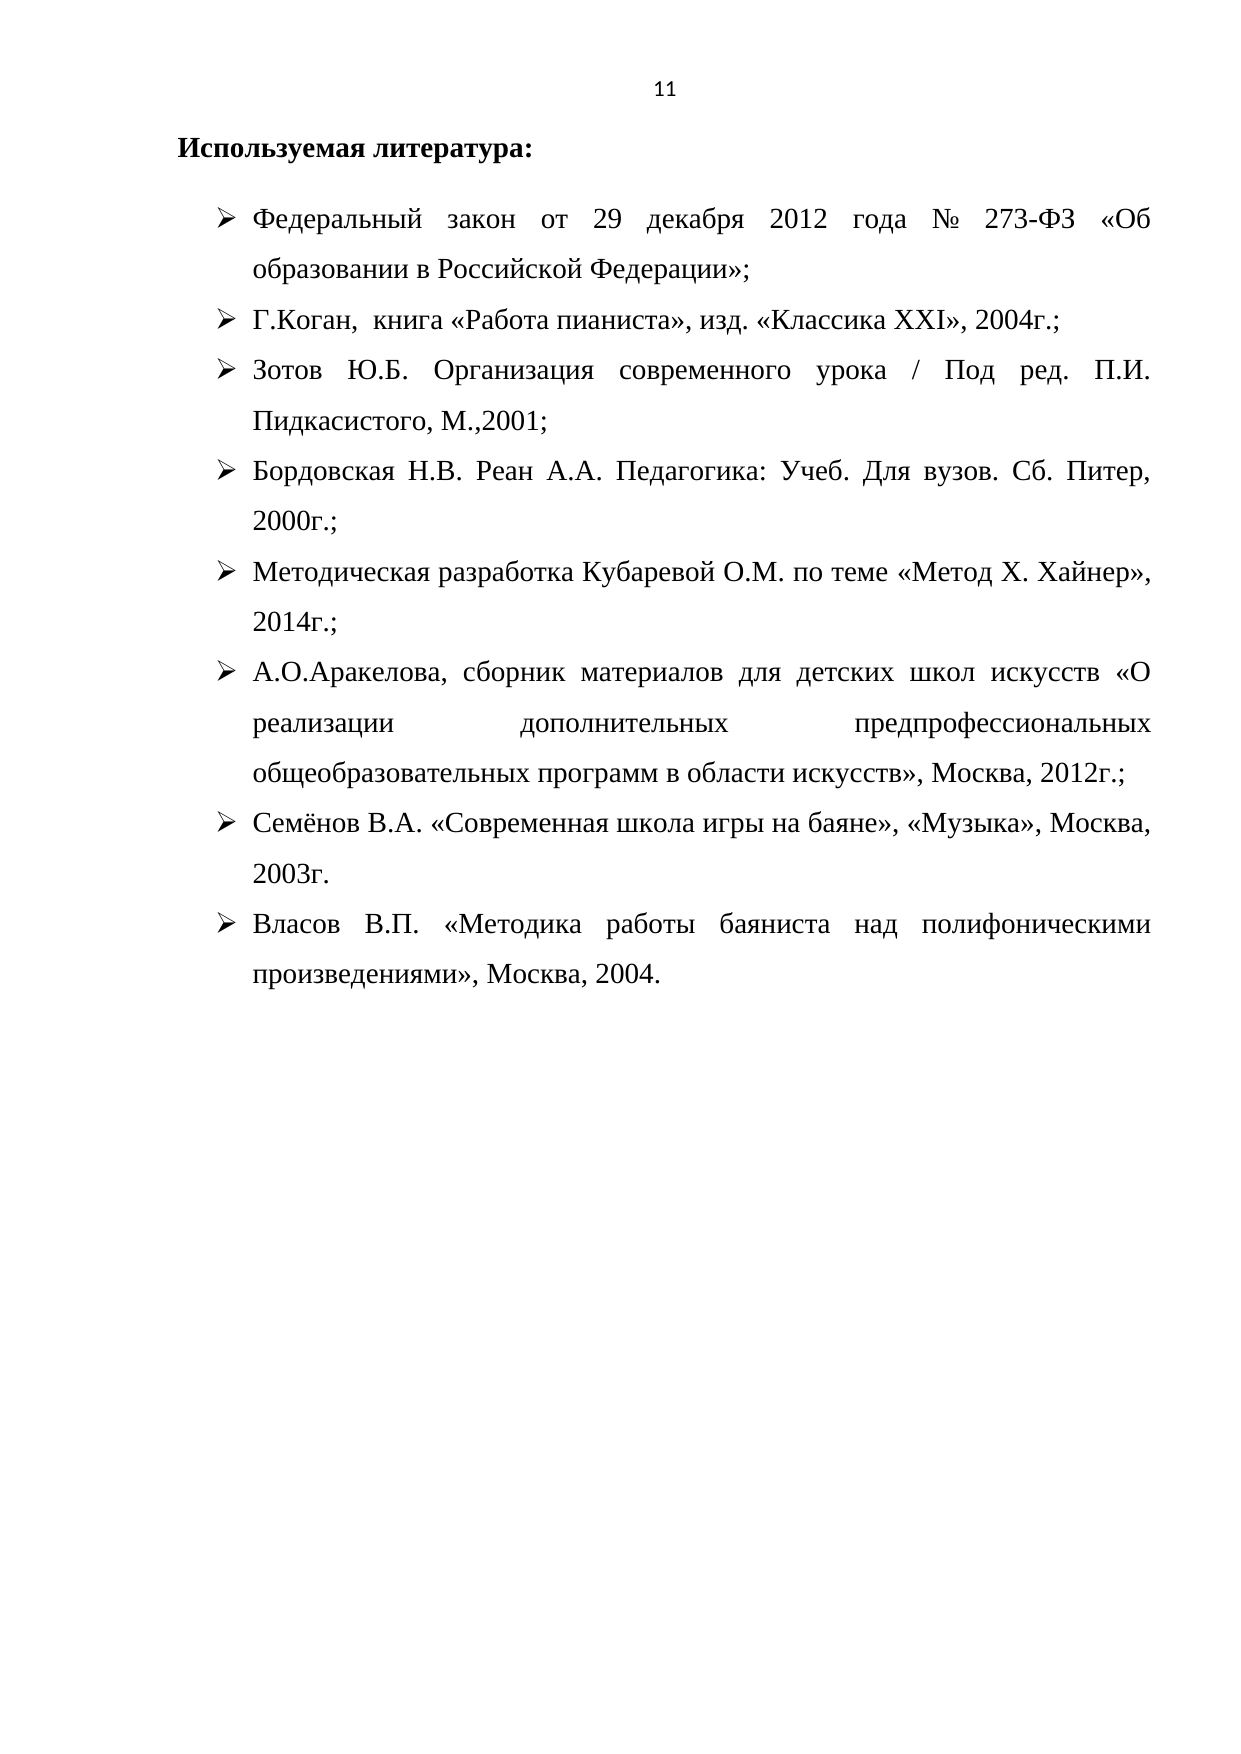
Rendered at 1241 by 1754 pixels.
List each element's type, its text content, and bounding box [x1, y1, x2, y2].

list Семёнов В.А. «Современная школа игры на баяне», «Музыка», Москва, 2003г. [215, 805, 1152, 889]
list Федеральный закон от 29 декабря 2012 года № 273-ФЗ «Об образовании в Российской Федерации»; [215, 201, 1152, 285]
list Методическая разработка Кубаревой О.М. по теме «Метод Х. Хайнер», 2014г.; [215, 554, 1152, 638]
text Используемая литература: [177, 130, 1152, 163]
list Власов В.П. «Методика работы баяниста над полифоническими произведениями», Москва, 2004. [215, 906, 1152, 990]
list Г.Коган, книга «Работа пианиста», изд. «Классика ХХI», 2004г.; [215, 302, 1152, 335]
list Зотов Ю.Б. Организация современного урока / Под ред. П.И. Пидкасистого, М.,2001; [215, 352, 1152, 436]
list А.О.Аракелова, сборник материалов для детских школ искусств «О реализации дополнительных предпрофессиональных общеобразовательных программ в области искусств», Москва, 2012г.; [215, 654, 1152, 789]
list Бордовская Н.В. Реан А.А. Педагогика: Учеб. Для вузов. Сб. Питер, 2000г.; [215, 453, 1152, 537]
